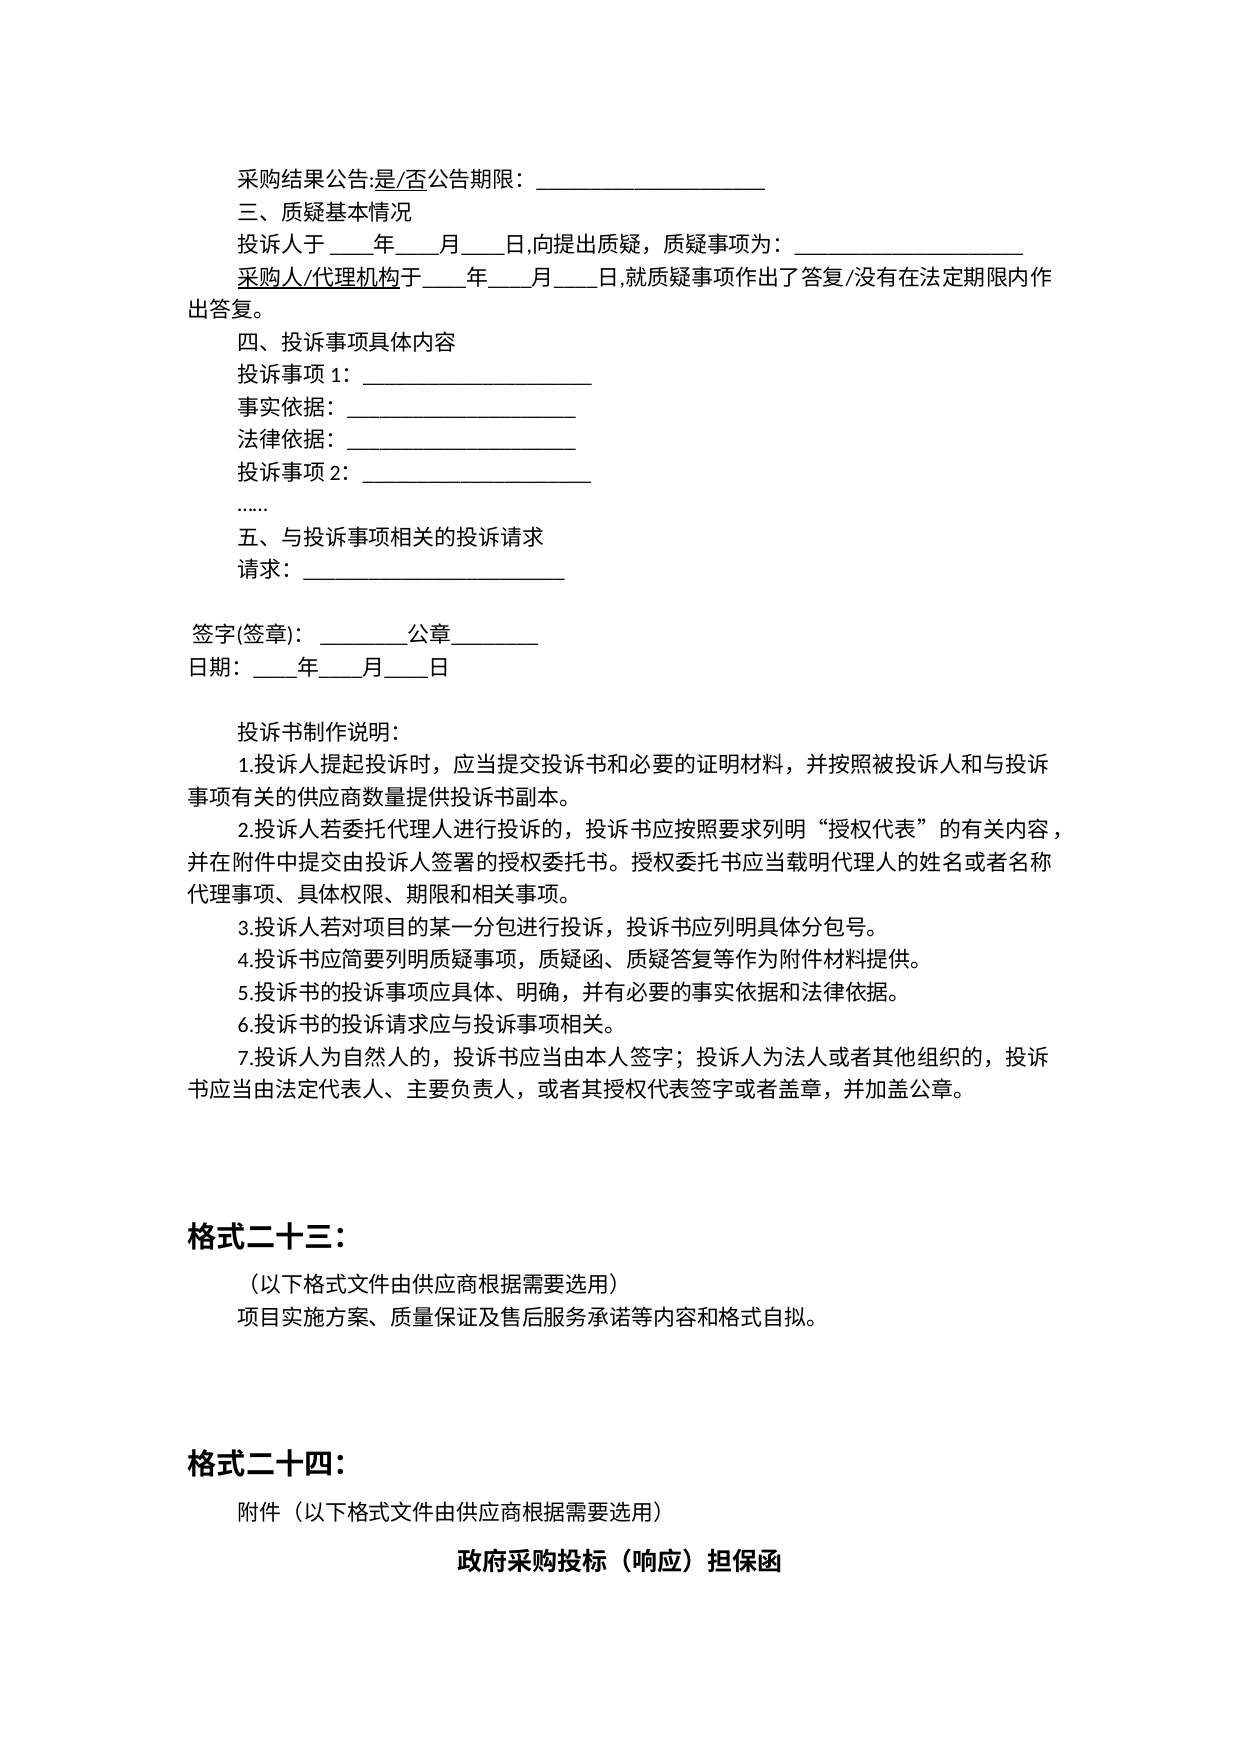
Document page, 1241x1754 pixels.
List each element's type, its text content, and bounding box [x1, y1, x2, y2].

text 格式二十四： [187, 1429, 1053, 1494]
text 采购人/代理机构于____年____月____日,就质疑事项作出了答复/没有在法定期限内作出答复。 [187, 259, 1053, 324]
text 采购结果公告:是/否公告期限：_____________________ [187, 162, 1053, 194]
text 政府采购投标（响应）担保函 [187, 1527, 1053, 1592]
text 6.投诉书的投诉请求应与投诉事项相关。 [187, 1007, 1053, 1039]
text …… [187, 487, 1053, 519]
text 三、质疑基本情况 [187, 194, 1053, 227]
text 投诉事项2：_____________________ [187, 454, 1053, 487]
text （以下格式文件由供应商根据需要选用） [187, 1267, 1053, 1299]
text 格式二十三： [187, 1202, 1053, 1267]
text 3.投诉人若对项目的某一分包进行投诉，投诉书应列明具体分包号。 [187, 909, 1053, 942]
text 日期：____年____月____日 [187, 649, 1053, 682]
text 事实依据：_____________________ [187, 389, 1053, 422]
text 签字(签章)： ________公章________ [187, 617, 1053, 649]
text 投诉事项 1：_____________________ [187, 357, 1053, 389]
text 四、投诉事项具体内容 [187, 324, 1053, 357]
text 投诉书制作说明： [187, 714, 1053, 747]
text 五、与投诉事项相关的投诉请求 [187, 519, 1053, 552]
text 1.投诉人提起投诉时，应当提交投诉书和必要的证明材料，并按照被投诉人和与投诉事项有关的供应商数量提供投诉书副本。 [187, 747, 1053, 812]
text 5.投诉书的投诉事项应具体、明确，并有必要的事实依据和法律依据。 [187, 974, 1053, 1007]
text 投诉人于 ____年____月____日,向提出质疑，质疑事项为：_____________________ [187, 227, 1053, 259]
text 4.投诉书应简要列明质疑事项，质疑函、质疑答复等作为附件材料提供。 [187, 942, 1053, 974]
text 2.投诉人若委托代理人进行投诉的，投诉书应按照要求列明“授权代表”的有关内容，并在附件中提交由投诉人签署的授权委托书。授权委托书应当载明代理人的姓名或者名称、代理事项、具体权限、期限和相关事项。 [187, 812, 1053, 909]
text 法律依据：_____________________ [187, 422, 1053, 454]
text 请求：________________________ [187, 552, 1053, 584]
text 附件（以下格式文件由供应商根据需要选用） [187, 1494, 1053, 1527]
text 项目实施方案、质量保证及售后服务承诺等内容和格式自拟。 [187, 1299, 1053, 1332]
text 7.投诉人为自然人的，投诉书应当由本人签字；投诉人为法人或者其他组织的，投诉书应当由法定代表人、主要负责人，或者其授权代表签字或者盖章，并加盖公章。 [187, 1039, 1053, 1104]
